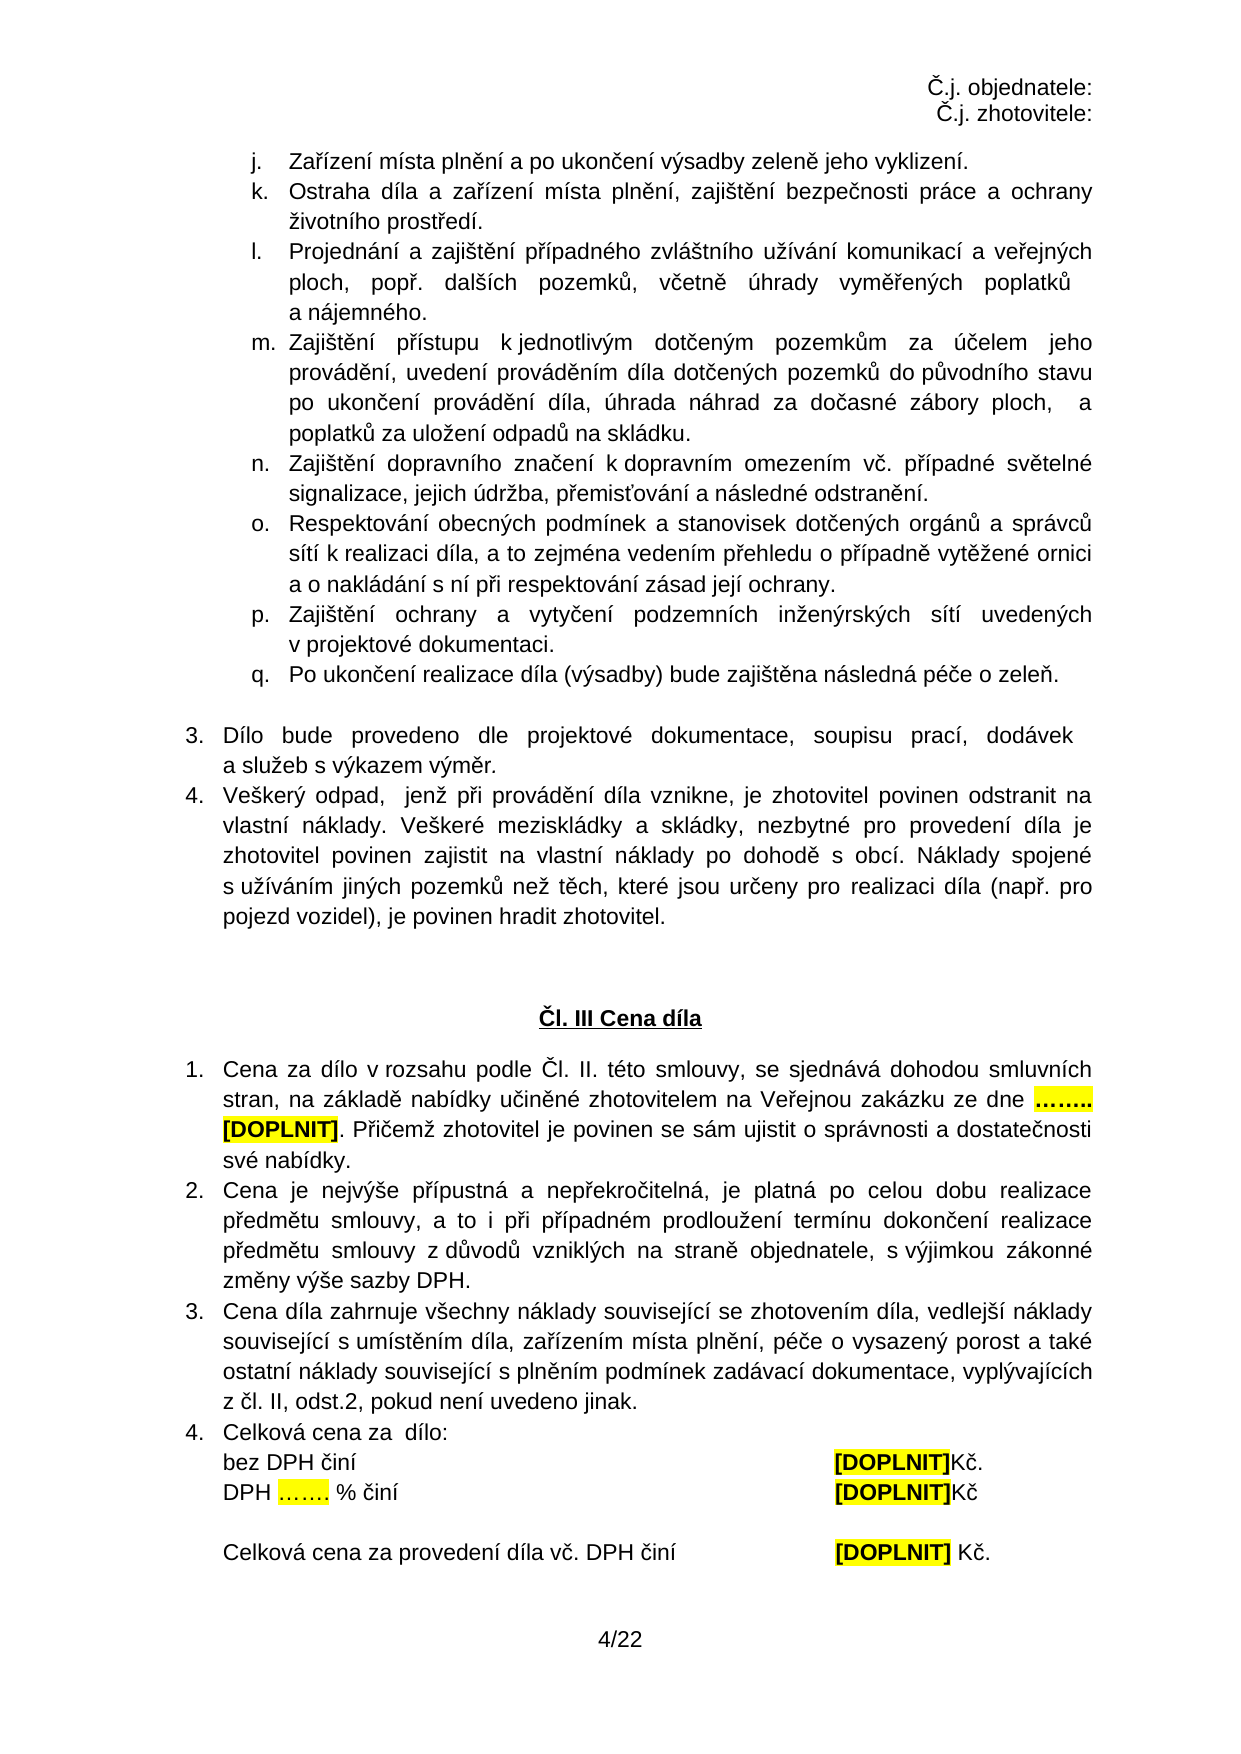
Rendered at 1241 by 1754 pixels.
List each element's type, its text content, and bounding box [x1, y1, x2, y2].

list Celková cena za provedení díla vč. DPH činí [DOPLNIT] Kč. [223, 1539, 835, 1566]
list Projednání a zajištění případného zvláštního užívání komunikací a veřejných ploch, popř. dalších pozemků, včetně úhrady vyměřených poplatků a nájemného. [251, 238, 1093, 325]
text Čl. III Cena díla [148, 1005, 1093, 1031]
list Zajištění přístupu k jednotlivým dotčeným pozemkům za účelem jeho provádění, uvedení prováděním díla dotčených pozemků do původního stavu po ukončení provádění díla, úhrada náhrad za dočasné zábory ploch, a poplatků za uložení odpadů na skládku. [251, 329, 1093, 446]
list Veškerý odpad, jenž při provádění díla vznikne, je zhotovitel povinen odstranit na vlastní náklady. Veškeré meziskládky a skládky, nezbytné pro provedení díla je zhotovitel povinen zajistit na vlastní náklady po dohodě s obcí. Náklady spojené s užíváním jiných pozemků než těch, které jsou určeny pro realizaci díla (např. pro pojezd vozidel), je povinen hradit zhotovitel. [185, 782, 1093, 929]
list Dílo bude provedeno dle projektové dokumentace, soupisu prací, dodávek a služeb s výkazem výměr. [185, 722, 1093, 778]
list Zajištění dopravního značení k dopravním omezením vč. případné světelné signalizace, jejich údržba, přemisťování a následné odstranění. [251, 450, 1093, 506]
list DPH ……. % činí [DOPLNIT]Kč [223, 1479, 1093, 1535]
list Ostraha díla a zařízení místa plnění, zajištění bezpečnosti práce a ochrany životního prostředí. [251, 178, 1093, 234]
list Respektování obecných podmínek a stanovisek dotčených orgánů a správců sítí k realizaci díla, a to zejména vedením přehledu o případně vytěžené ornici a o nakládání s ní při respektování zásad její ochrany. [251, 510, 1093, 597]
list Zajištění ochrany a vytyčení podzemních inženýrských sítí uvedených v projektové dokumentaci. [251, 601, 1093, 657]
list Cena je nejvýše přípustná a nepřekročitelná, je platná po celou dobu realizace předmětu smlouvy, a to i při případném prodloužení termínu dokončení realizace předmětu smlouvy z důvodů vzniklých na straně objednatele, s výjimkou zákonné změny výše sazby DPH. [185, 1177, 1093, 1294]
list bez DPH činí [DOPLNIT]Kč. [223, 1449, 834, 1475]
list Celková cena za provedení díla vč. DPH činí [DOPLNIT] Kč. [951, 1539, 1093, 1566]
list Po ukončení realizace díla (výsadby) bude zajištěna následná péče o zeleň. [251, 661, 1093, 687]
list Cena za dílo v rozsahu podle Čl. II. této smlouvy, se sjednává dohodou smluvních stran, na základě nabídky učiněné zhotovitelem na Veřejnou zakázku ze dne ……..[DOPLNIT]. Přičemž zhotovitel je povinen se sám ujistit o správnosti a dostatečnosti své nabídky. [185, 1056, 1093, 1173]
list Celková cena za dílo: [185, 1418, 1093, 1445]
list bez DPH činí [DOPLNIT]Kč. [950, 1449, 1093, 1475]
list Zařízení místa plnění a po ukončení výsadby zeleně jeho vyklizení. [251, 148, 1093, 174]
list Cena díla zahrnuje všechny náklady související se zhotovením díla, vedlejší náklady související s umístěním díla, zařízením místa plnění, péče o vysazený porost a také ostatní náklady související s plněním podmínek zadávací dokumentace, vyplývajících z čl. II, odst.2, pokud není uvedeno jinak. [185, 1298, 1093, 1414]
